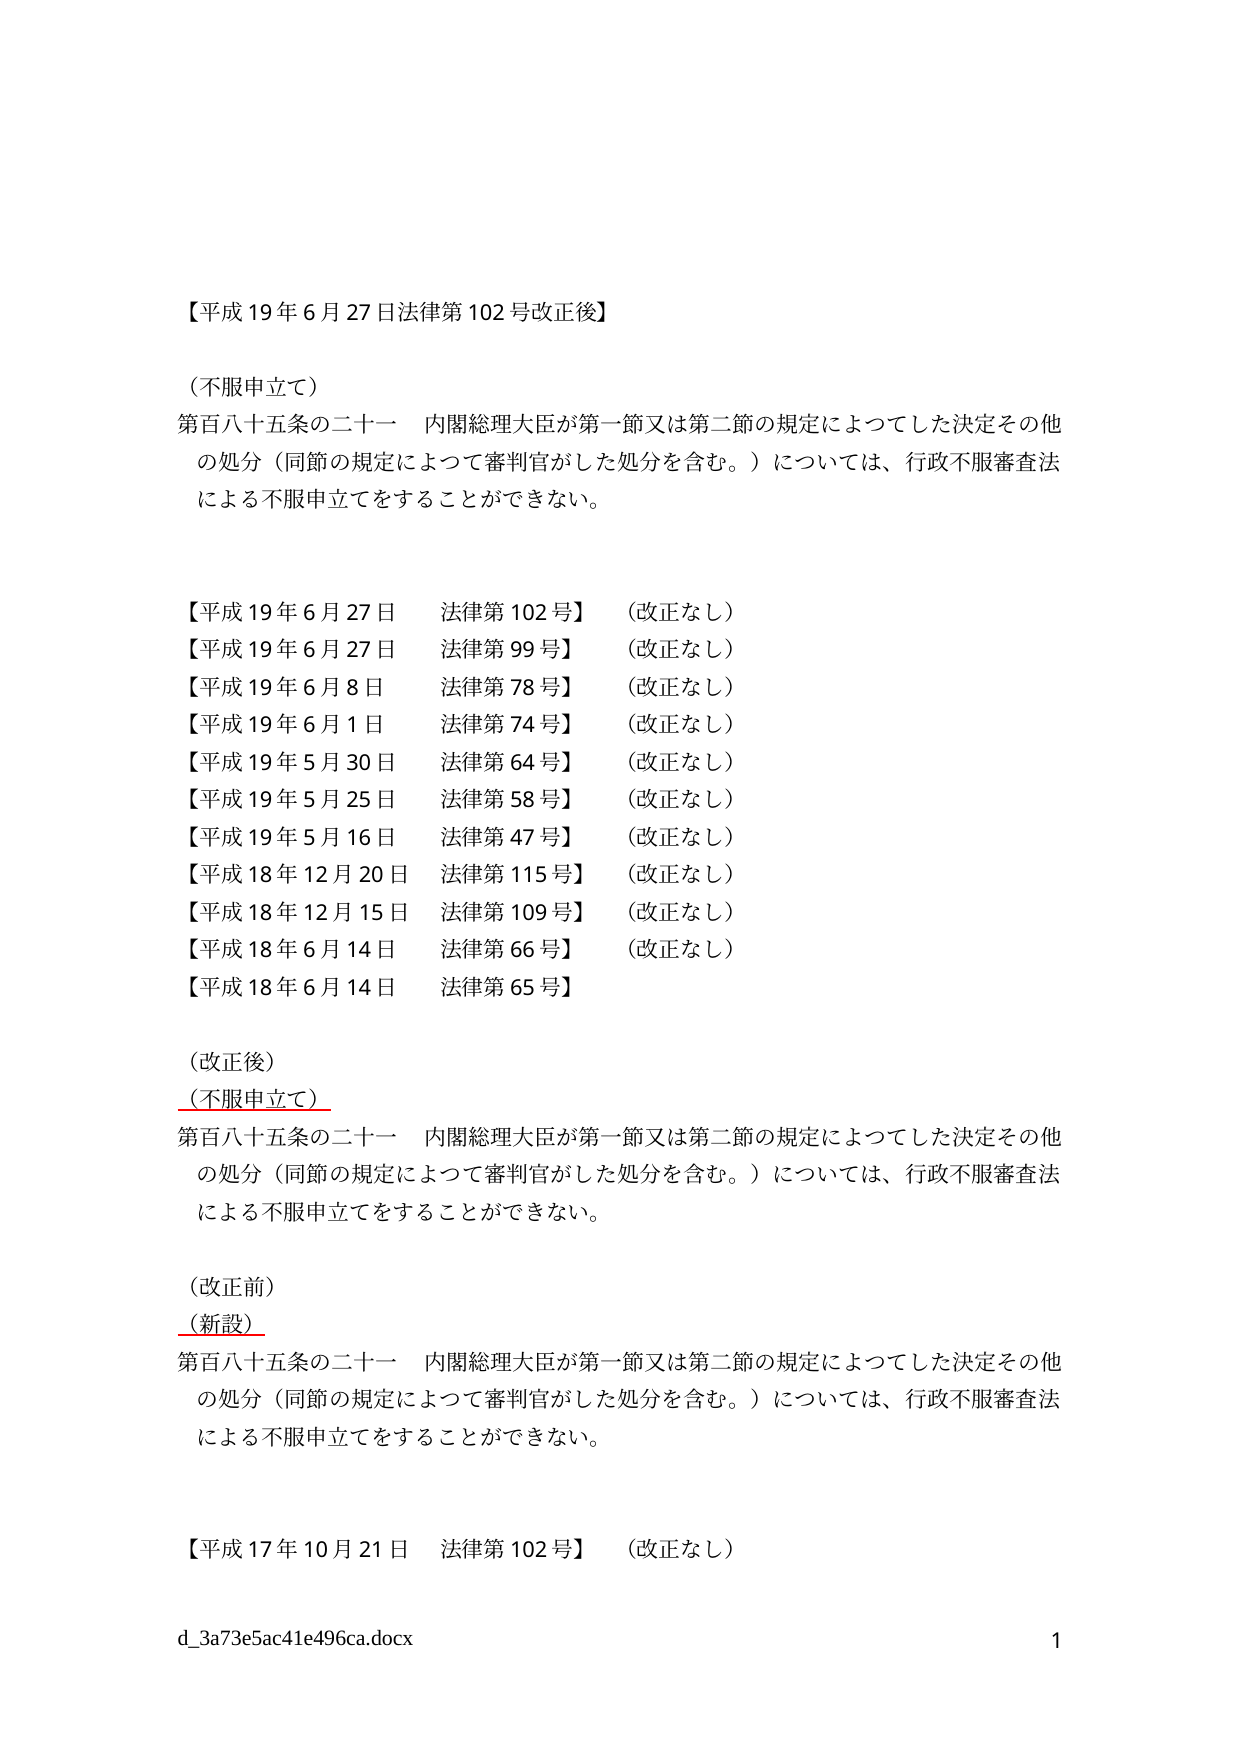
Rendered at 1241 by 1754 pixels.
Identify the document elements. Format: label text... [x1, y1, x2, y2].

text 【平成19年5月30日 法律第64号】 （改正なし） [177, 742, 1063, 779]
text （不服申立て） [177, 367, 1063, 404]
text 【平成19年6月27日 法律第102号】 （改正なし） [177, 592, 1063, 629]
text 【平成17年10月21日 法律第102号】 （改正なし） [177, 1529, 1063, 1567]
text 【平成19年5月25日 法律第58号】 （改正なし） [177, 779, 1063, 817]
text 【平成19年6月1日 法律第74号】 （改正なし） [177, 704, 1063, 742]
text （新設） [177, 1304, 1063, 1342]
text 【平成19年6月8日 法律第78号】 （改正なし） [177, 667, 1063, 704]
text 【平成18年12月15日 法律第109号】 （改正なし） [177, 892, 1063, 929]
text 【平成18年6月14日 法律第65号】 [177, 967, 1063, 1004]
text （改正前） [177, 1267, 1063, 1304]
text 【平成18年12月20日 法律第115号】 （改正なし） [177, 854, 1063, 892]
text 【平成18年6月14日 法律第66号】 （改正なし） [177, 929, 1063, 967]
text 第百八十五条の二十一 内閣総理大臣が第一節又は第二節の規定によつてした決定その他の処分（同節の規定によつて審判官がした処分を含む。）については、行政不服審査法による不服申立てをすることができない。 [177, 404, 1063, 517]
text （改正後） [177, 1042, 1063, 1079]
text 第百八十五条の二十一 内閣総理大臣が第一節又は第二節の規定によつてした決定その他の処分（同節の規定によつて審判官がした処分を含む。）については、行政不服審査法による不服申立てをすることができない。 [177, 1117, 1063, 1229]
text 第百八十五条の二十一 内閣総理大臣が第一節又は第二節の規定によつてした決定その他の処分（同節の規定によつて審判官がした処分を含む。）については、行政不服審査法による不服申立てをすることができない。 [177, 1342, 1063, 1454]
text （不服申立て） [177, 1079, 1063, 1117]
text 【平成19年5月16日 法律第47号】 （改正なし） [177, 817, 1063, 854]
text 【平成19年6月27日法律第102号改正後】 [177, 292, 1063, 329]
text 【平成19年6月27日 法律第99号】 （改正なし） [177, 629, 1063, 667]
